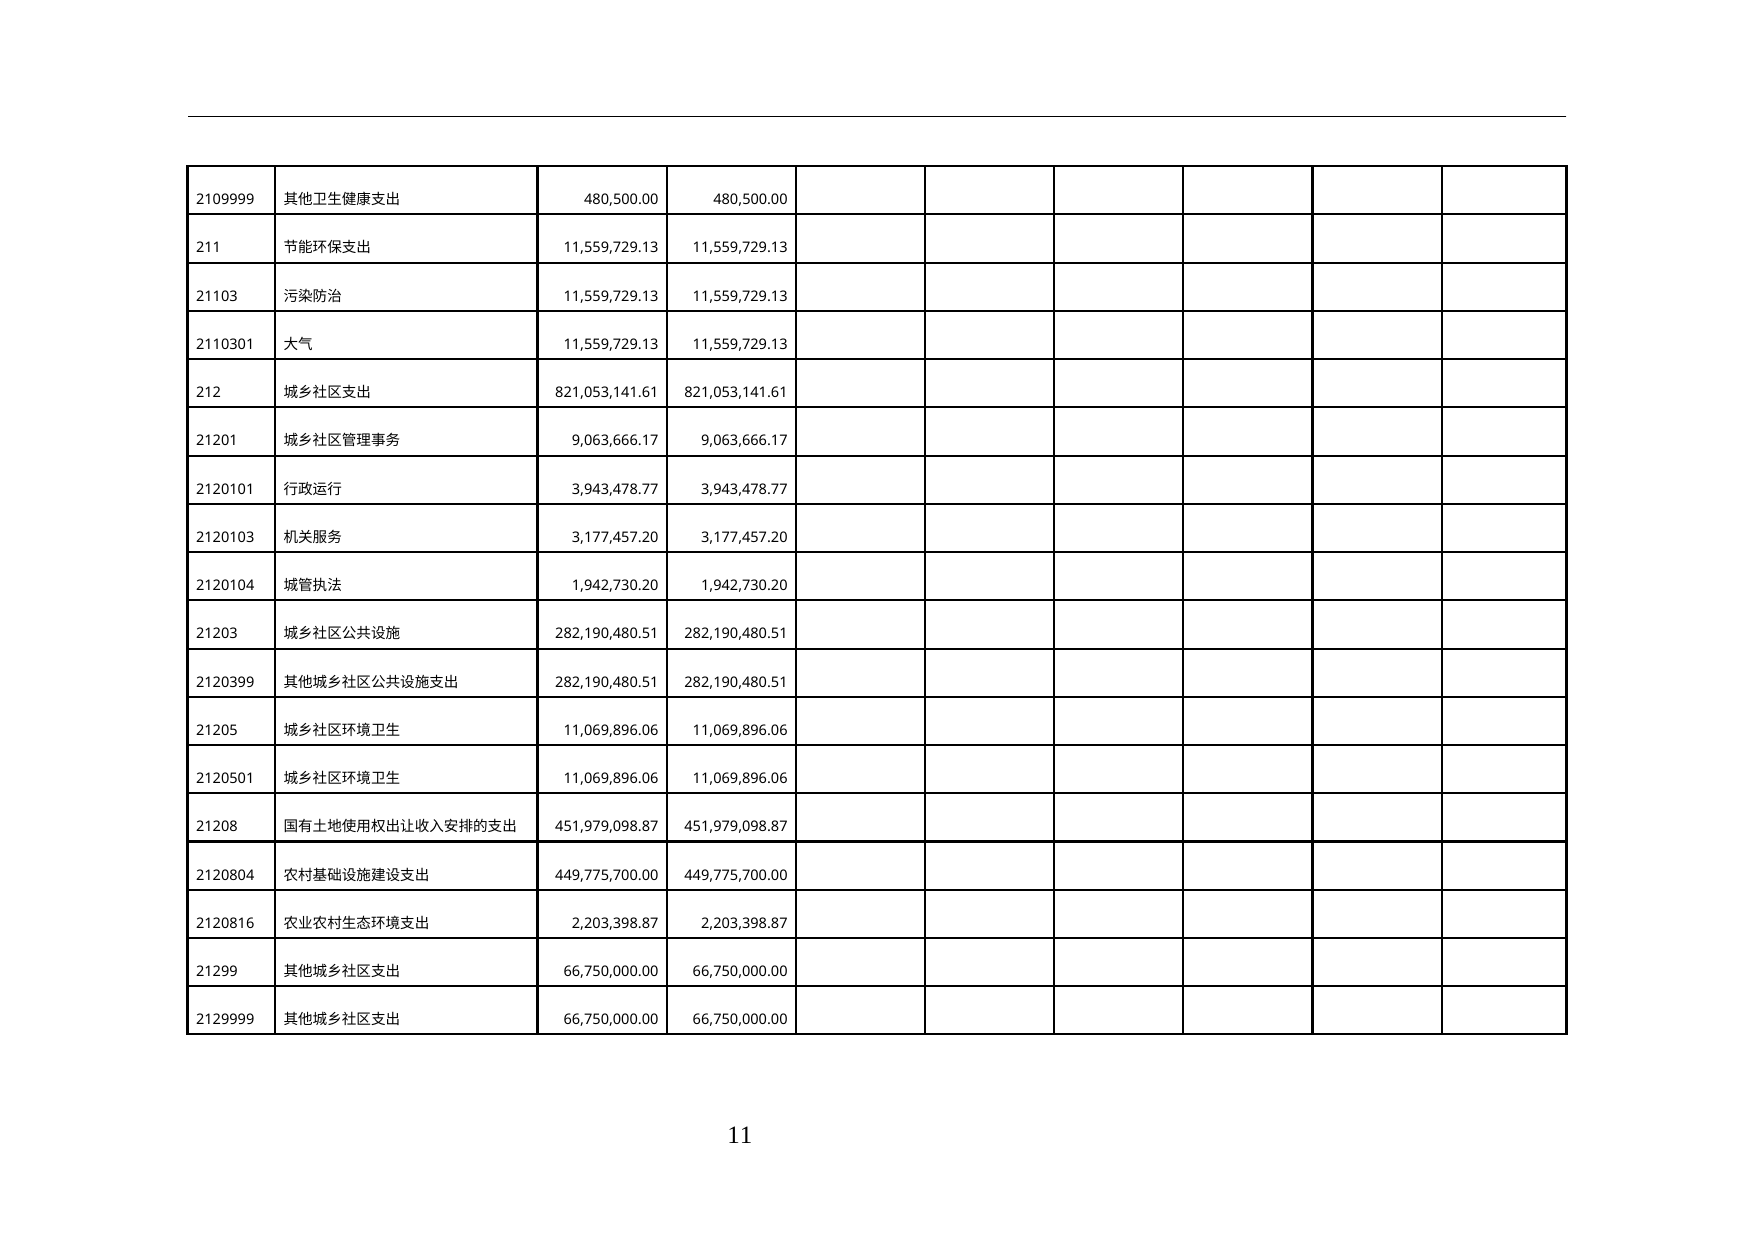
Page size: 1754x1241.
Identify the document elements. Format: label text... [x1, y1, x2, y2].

table_cell [926, 698, 1053, 744]
table_cell [1055, 312, 1182, 358]
table_cell [1314, 650, 1441, 696]
table_cell 城乡社区环境卫生 [276, 698, 536, 744]
table_cell [1314, 601, 1441, 647]
table_cell [1314, 312, 1441, 358]
table_cell 国有土地使用权出让收入安排的支出 [276, 794, 536, 840]
table_cell [797, 553, 924, 599]
table_cell [926, 215, 1053, 262]
table_cell [1184, 746, 1311, 792]
table_cell 66,750,000.00 [668, 939, 795, 985]
table_cell 机关服务 [276, 505, 536, 551]
table_cell 其他城乡社区支出 [276, 987, 536, 1033]
table_cell [1184, 312, 1311, 358]
table_cell [1314, 891, 1441, 937]
table_cell [1184, 167, 1311, 213]
table_cell 行政运行 [276, 457, 536, 503]
table_cell 9,063,666.17 [539, 408, 666, 454]
table_cell 11,069,896.06 [539, 698, 666, 744]
table_cell [797, 457, 924, 503]
table_cell 11,559,729.13 [539, 312, 666, 358]
table_cell [1055, 891, 1182, 937]
table_cell 66,750,000.00 [668, 987, 795, 1033]
table_cell [1443, 505, 1565, 551]
table_cell [797, 215, 924, 262]
table_cell 11,069,896.06 [668, 698, 795, 744]
table_cell 11,559,729.13 [668, 264, 795, 310]
table_cell [1055, 794, 1182, 840]
table_cell [1443, 601, 1565, 647]
table_cell 11,559,729.13 [539, 215, 666, 262]
table_cell [1443, 843, 1565, 888]
table_cell [797, 698, 924, 744]
table_cell [1314, 987, 1441, 1033]
table_cell 1,942,730.20 [539, 553, 666, 599]
table_cell [1184, 698, 1311, 744]
table_cell 451,979,098.87 [668, 794, 795, 840]
table_cell 城乡社区公共设施 [276, 601, 536, 647]
table_cell [1443, 264, 1565, 310]
table_cell 21299 [189, 939, 274, 985]
table_cell [1314, 746, 1441, 792]
table_cell 农业农村生态环境支出 [276, 891, 536, 937]
table_cell 21205 [189, 698, 274, 744]
table_cell [1443, 360, 1565, 406]
table_cell 212 [189, 360, 274, 406]
table_cell 66,750,000.00 [539, 987, 666, 1033]
table_cell [797, 312, 924, 358]
table_cell [797, 408, 924, 454]
table_cell [1184, 264, 1311, 310]
table_cell [1055, 843, 1182, 888]
table_cell 城乡社区管理事务 [276, 408, 536, 454]
table_cell [926, 650, 1053, 696]
table_cell [1443, 987, 1565, 1033]
table_cell 480,500.00 [539, 167, 666, 213]
table_cell [797, 794, 924, 840]
table_cell [797, 987, 924, 1033]
table_cell [1443, 891, 1565, 937]
table_cell 3,177,457.20 [539, 505, 666, 551]
table_cell [926, 843, 1053, 888]
table_cell 3,943,478.77 [539, 457, 666, 503]
table_cell [1184, 939, 1311, 985]
table_cell 11,559,729.13 [539, 264, 666, 310]
table_cell [1055, 215, 1182, 262]
table_cell [1055, 457, 1182, 503]
table_cell 其他城乡社区支出 [276, 939, 536, 985]
table_cell 449,775,700.00 [539, 843, 666, 888]
table_cell 2120399 [189, 650, 274, 696]
table_cell [1055, 698, 1182, 744]
table_cell [1443, 794, 1565, 840]
table_cell [926, 746, 1053, 792]
table_cell 1,942,730.20 [668, 553, 795, 599]
table_cell 污染防治 [276, 264, 536, 310]
table_cell 282,190,480.51 [668, 601, 795, 647]
table_cell 821,053,141.61 [668, 360, 795, 406]
table_cell [1184, 843, 1311, 888]
table_cell [1055, 505, 1182, 551]
table_cell [1184, 457, 1311, 503]
table_cell [926, 794, 1053, 840]
table_cell 21201 [189, 408, 274, 454]
table_cell [797, 746, 924, 792]
table_cell [1184, 215, 1311, 262]
table_cell [797, 167, 924, 213]
table_cell [797, 650, 924, 696]
table_cell 11,069,896.06 [539, 746, 666, 792]
table_cell [1184, 408, 1311, 454]
table_cell [797, 891, 924, 937]
table_cell [1314, 505, 1441, 551]
table_cell 2120103 [189, 505, 274, 551]
table_cell [1314, 698, 1441, 744]
table_cell [1314, 167, 1441, 213]
table_cell 451,979,098.87 [539, 794, 666, 840]
table_cell [926, 505, 1053, 551]
table_cell [926, 408, 1053, 454]
table_cell [1184, 553, 1311, 599]
table_cell [926, 457, 1053, 503]
table_cell [1184, 601, 1311, 647]
table_cell 21103 [189, 264, 274, 310]
table_cell [797, 505, 924, 551]
table_cell 2,203,398.87 [668, 891, 795, 937]
table_cell 282,190,480.51 [539, 650, 666, 696]
table_cell 2120816 [189, 891, 274, 937]
table_cell [1443, 698, 1565, 744]
table_cell [1184, 891, 1311, 937]
table_cell [1443, 553, 1565, 599]
table_cell [926, 167, 1053, 213]
table_cell 2109999 [189, 167, 274, 213]
table_cell [1055, 939, 1182, 985]
table_cell [926, 312, 1053, 358]
table_cell [1443, 215, 1565, 262]
table_cell 城乡社区环境卫生 [276, 746, 536, 792]
table_cell 农村基础设施建设支出 [276, 843, 536, 888]
table_cell [1055, 408, 1182, 454]
table_cell 2,203,398.87 [539, 891, 666, 937]
table_cell [1055, 553, 1182, 599]
table_cell [1314, 794, 1441, 840]
table_cell 3,177,457.20 [668, 505, 795, 551]
table_cell 9,063,666.17 [668, 408, 795, 454]
table_cell 节能环保支出 [276, 215, 536, 262]
table_cell [926, 939, 1053, 985]
table_cell [1314, 553, 1441, 599]
table_cell [1184, 650, 1311, 696]
table_cell 3,943,478.77 [668, 457, 795, 503]
table_cell [1314, 457, 1441, 503]
table_cell 2120804 [189, 843, 274, 888]
table_cell 城乡社区支出 [276, 360, 536, 406]
table_cell [1055, 167, 1182, 213]
table_cell [1443, 939, 1565, 985]
table_cell 2129999 [189, 987, 274, 1033]
table_cell [797, 264, 924, 310]
table_cell [797, 601, 924, 647]
table_cell 66,750,000.00 [539, 939, 666, 985]
table_cell 821,053,141.61 [539, 360, 666, 406]
table_cell 211 [189, 215, 274, 262]
table_cell [1443, 457, 1565, 503]
table_cell [1314, 408, 1441, 454]
table_cell [926, 987, 1053, 1033]
table_cell 21203 [189, 601, 274, 647]
table_cell [797, 939, 924, 985]
table_cell 480,500.00 [668, 167, 795, 213]
table_cell [797, 843, 924, 888]
table_cell [1184, 505, 1311, 551]
table_cell 大气 [276, 312, 536, 358]
table_cell [1443, 746, 1565, 792]
table_cell 21208 [189, 794, 274, 840]
table_cell 11,559,729.13 [668, 312, 795, 358]
table_cell [926, 601, 1053, 647]
table_cell [1055, 987, 1182, 1033]
table_cell [1055, 746, 1182, 792]
table_cell 2120101 [189, 457, 274, 503]
table_cell [1314, 843, 1441, 888]
table_cell [926, 264, 1053, 310]
table_cell 2120104 [189, 553, 274, 599]
table_cell 11,069,896.06 [668, 746, 795, 792]
table_cell 城管执法 [276, 553, 536, 599]
table_cell 2110301 [189, 312, 274, 358]
table_cell 2120501 [189, 746, 274, 792]
table_cell [1443, 408, 1565, 454]
table_cell [1184, 794, 1311, 840]
table_cell [1184, 360, 1311, 406]
table_cell [1443, 167, 1565, 213]
table_cell [1443, 650, 1565, 696]
table_cell [1055, 601, 1182, 647]
table_cell [797, 360, 924, 406]
table_cell [1314, 939, 1441, 985]
table_cell 282,190,480.51 [668, 650, 795, 696]
table_cell [926, 553, 1053, 599]
table_cell [1314, 360, 1441, 406]
table_cell [1055, 264, 1182, 310]
table_cell [926, 360, 1053, 406]
table_cell [1314, 264, 1441, 310]
table_cell 其他卫生健康支出 [276, 167, 536, 213]
table_cell [1314, 215, 1441, 262]
table_cell [926, 891, 1053, 937]
table_cell 其他城乡社区公共设施支出 [276, 650, 536, 696]
table_cell [1055, 650, 1182, 696]
table_cell 11,559,729.13 [668, 215, 795, 262]
table_cell 282,190,480.51 [539, 601, 666, 647]
table_cell [1184, 987, 1311, 1033]
table_cell [1443, 312, 1565, 358]
table_cell [1055, 360, 1182, 406]
table_cell 449,775,700.00 [668, 843, 795, 888]
